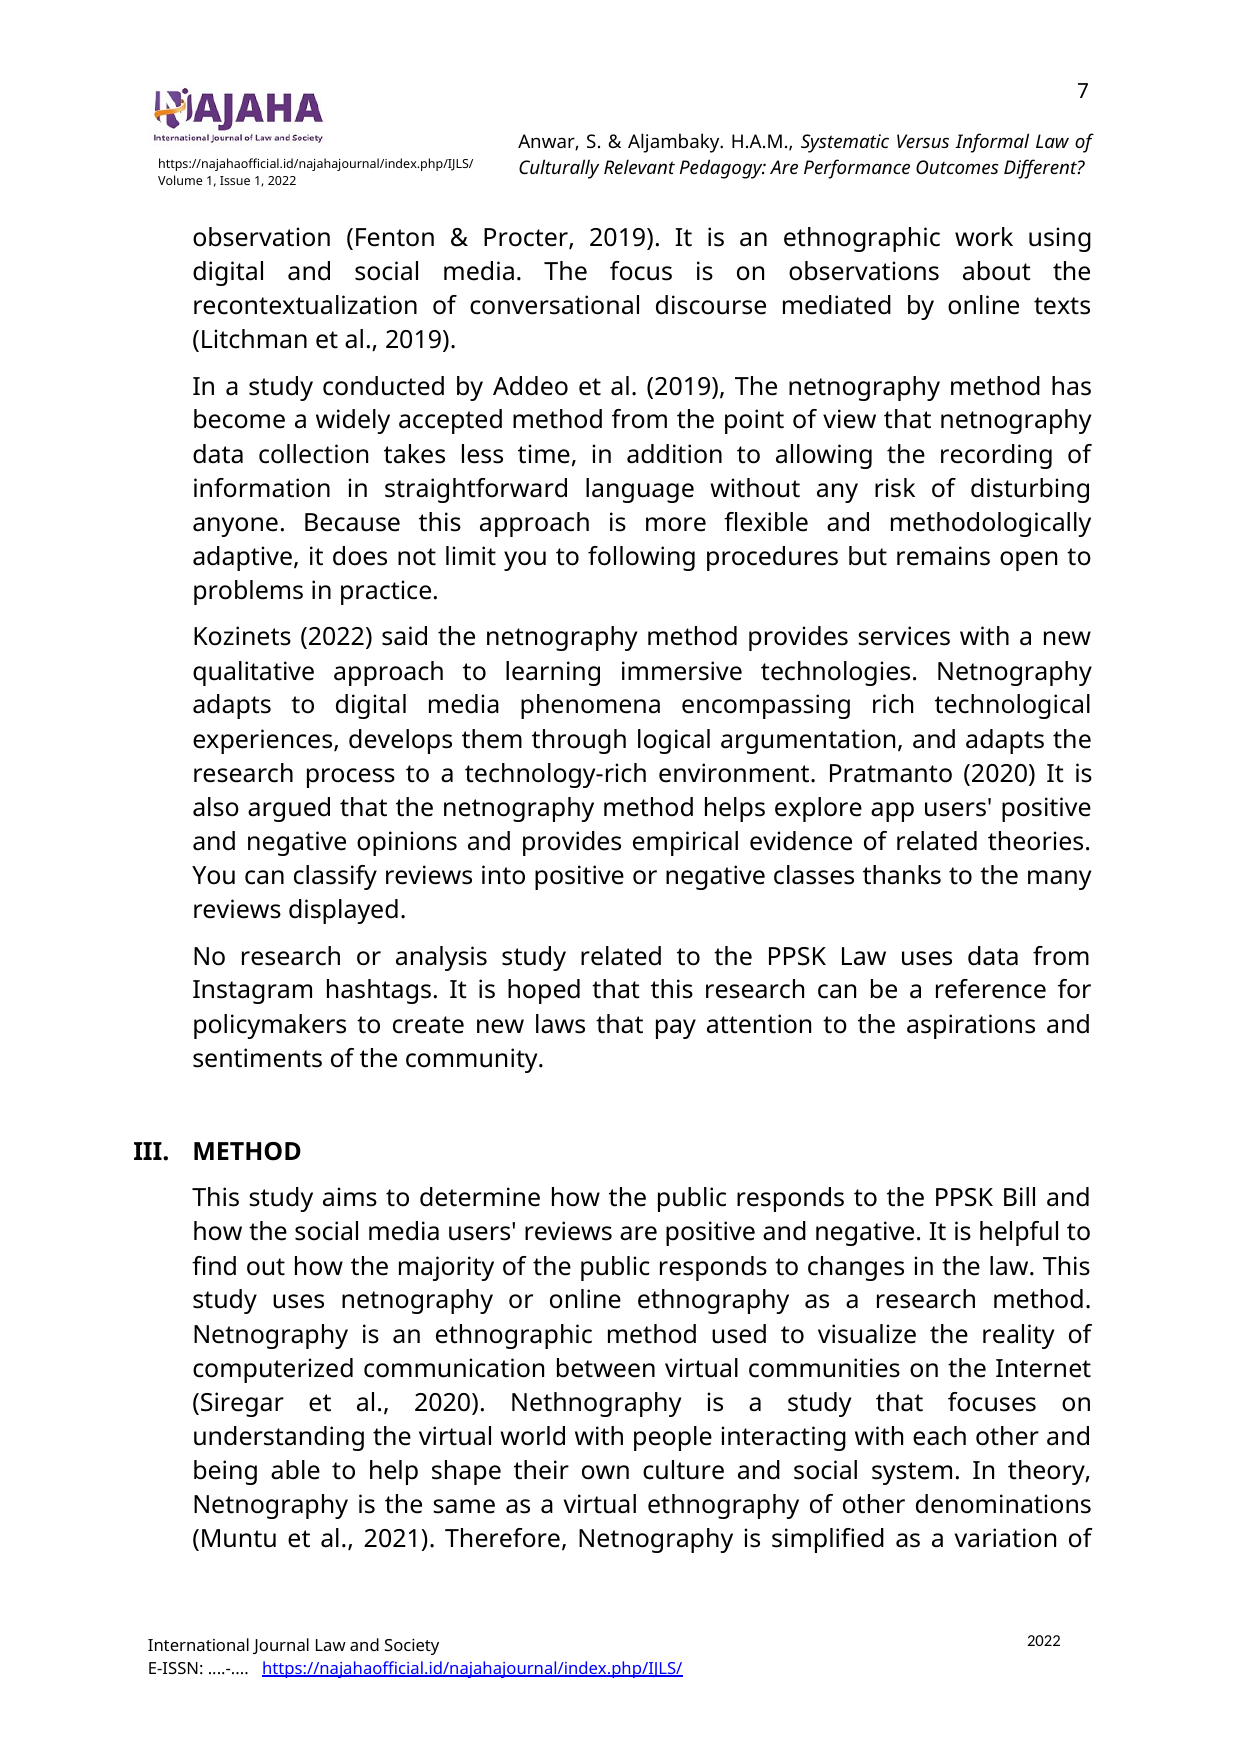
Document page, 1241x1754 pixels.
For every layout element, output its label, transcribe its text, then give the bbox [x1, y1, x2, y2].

picture [147, 75, 328, 157]
text No research or analysis study related to the PPSK Law uses data from Instagram hashtags. It is hoped that this research can be a reference for policymakers to create new laws that pay attention to the aspirations and sentiments of the community. [192, 938, 1092, 1074]
list METHOD [169, 1133, 1092, 1167]
text In a study conducted by Addeo et al. (2019), The netnography method has become a widely accepted method from the point of view that netnography data collection takes less time, in addition to allowing the recording of information in straightforward language without any risk of disturbing anyone. Because this approach is more flexible and methodologically adaptive, it does not limit you to following procedures but remains open to problems in practice. [192, 368, 1092, 607]
text Kozinets (2022) said the netnography method provides services with a new qualitative approach to learning immersive technologies. Netnography adapts to digital media phenomena encompassing rich technological experiences, develops them through logical argumentation, and adapts the research process to a technology-rich environment. Pratmanto (2020) It is also argued that the netnography method helps explore app users' positive and negative opinions and provides empirical evidence of related theories. You can classify reviews into positive or negative classes thanks to the many reviews displayed. [192, 619, 1092, 926]
